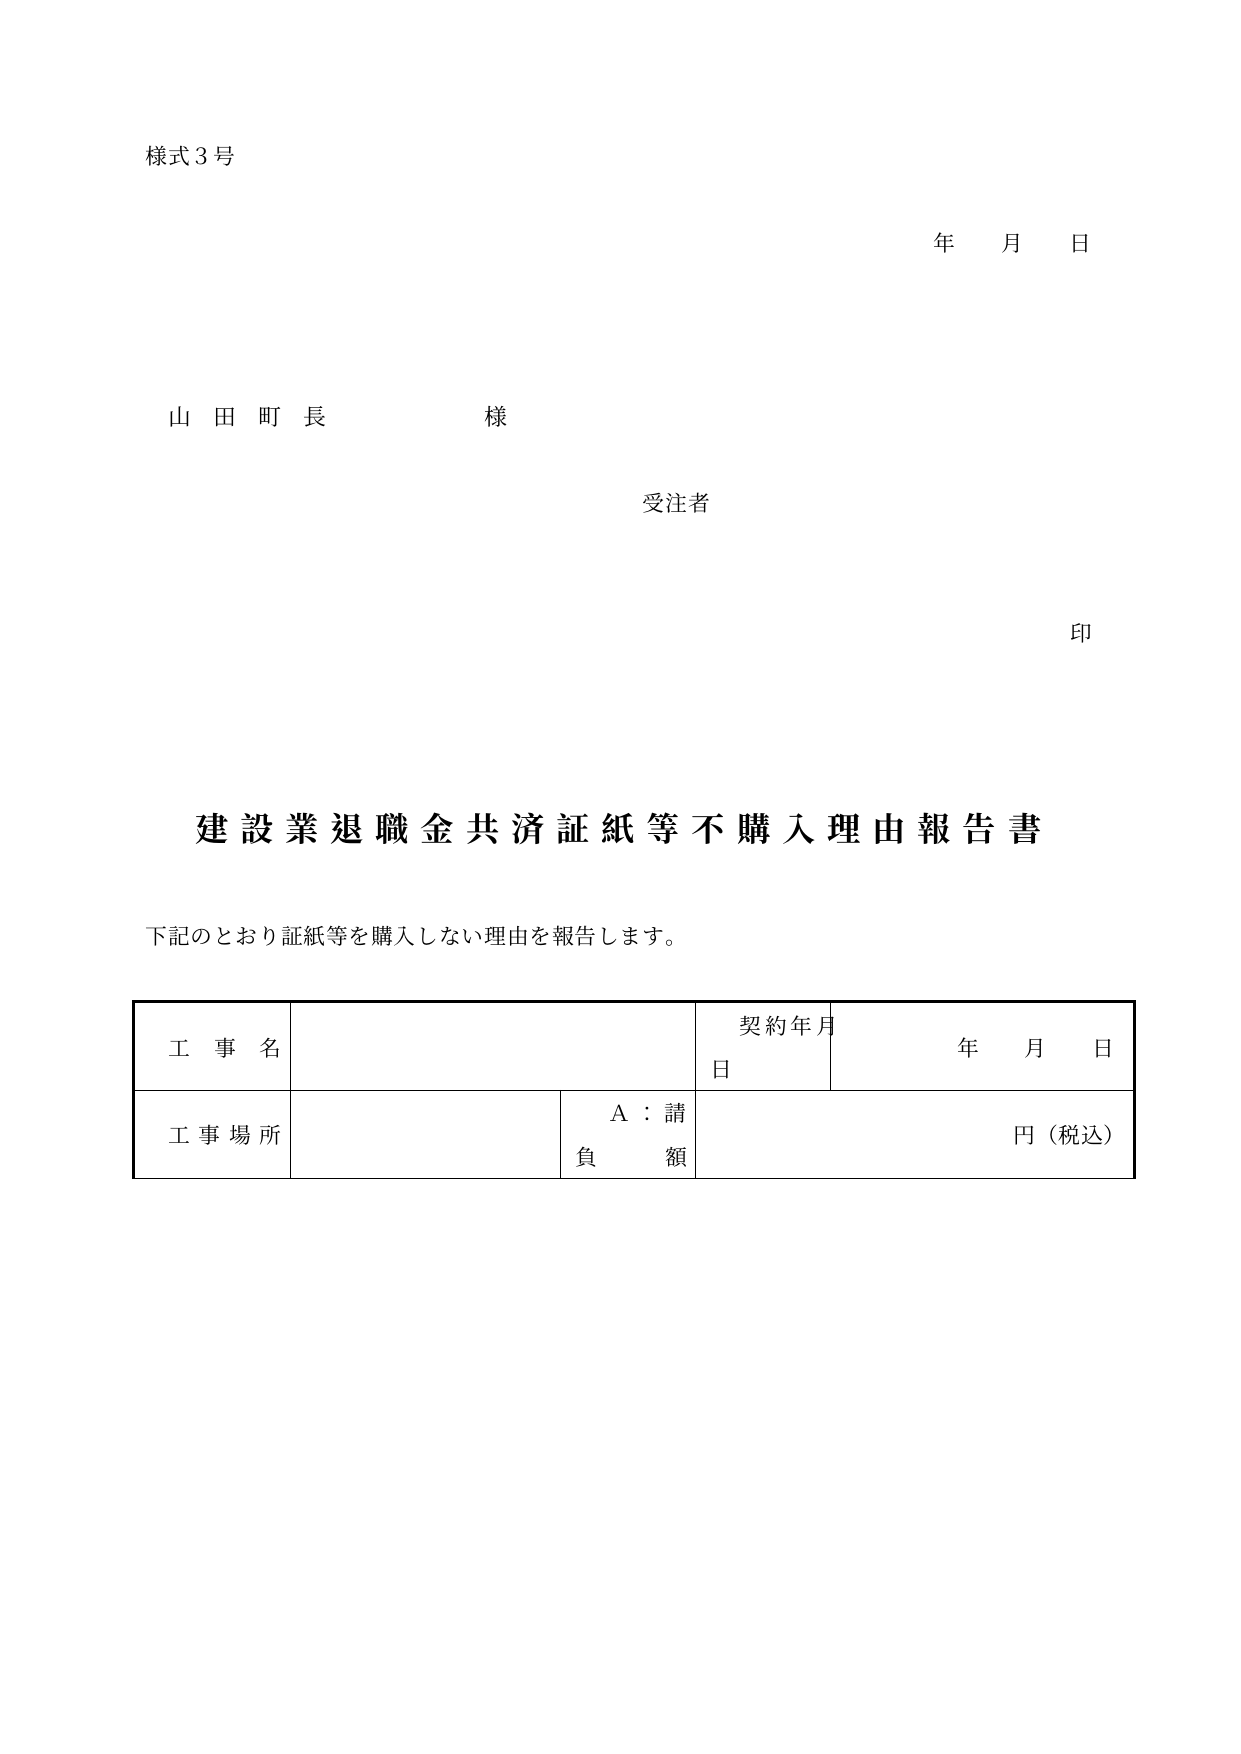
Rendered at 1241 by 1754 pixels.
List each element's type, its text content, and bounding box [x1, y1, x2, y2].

table_header 契約年月日 [696, 1003, 830, 1090]
table_cell 工事場所 [135, 1091, 290, 1177]
text 下記のとおり証紙等を購入しない理由を報告します。 [123, 913, 1126, 957]
text 印 [123, 567, 1092, 653]
text 建設業退職金共済証紙等不購入理由報告書 [123, 783, 1126, 870]
table_header [291, 1003, 695, 1090]
table_header 工事名 [135, 1003, 290, 1090]
text 長 様 [123, 393, 1126, 437]
table_header 年 月 日 [831, 1003, 1133, 1090]
text 年 月 日 [123, 220, 1092, 263]
text 様式３号 [123, 133, 1126, 177]
table_cell [291, 1091, 560, 1177]
table_cell 円（税込） [696, 1091, 1133, 1177]
text 受注者 [632, 480, 1126, 523]
table_cell Ａ：請負額 [561, 1091, 695, 1177]
